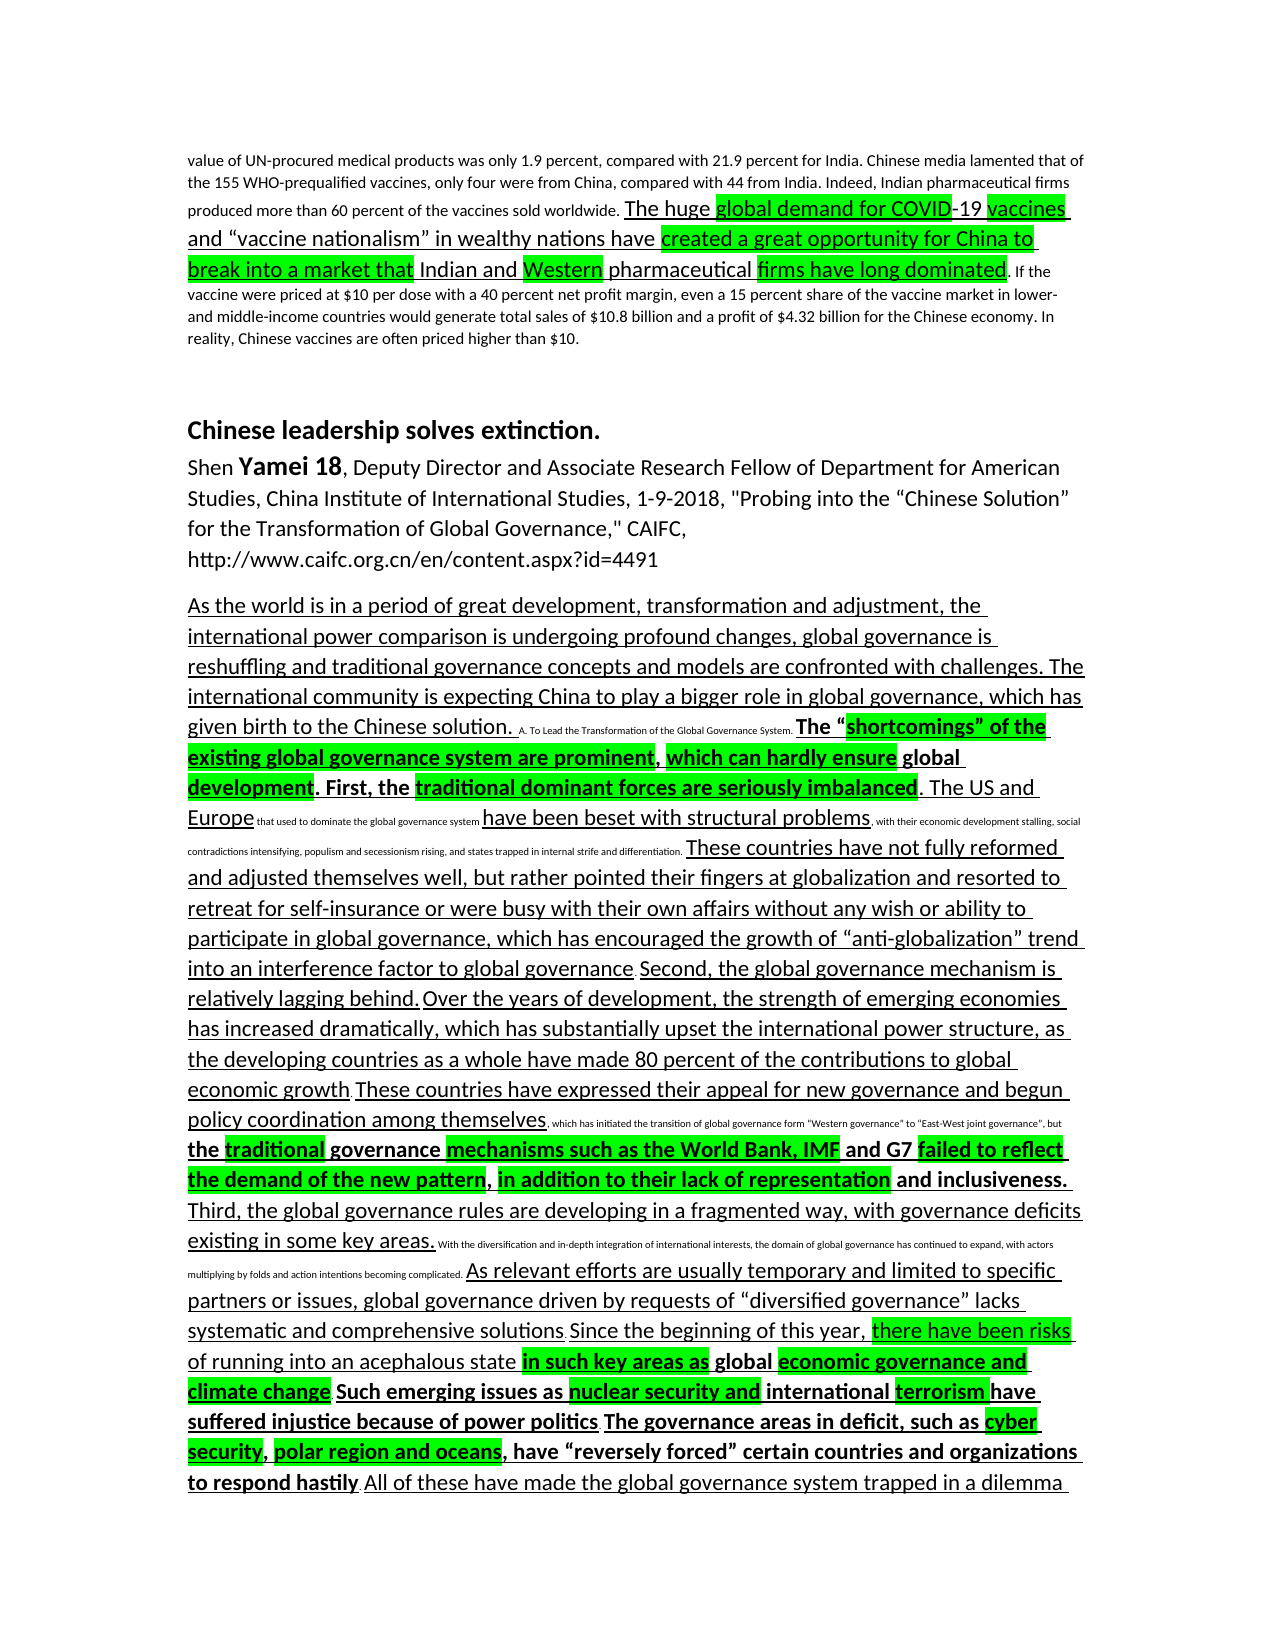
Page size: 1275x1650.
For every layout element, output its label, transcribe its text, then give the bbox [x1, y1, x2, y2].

text Shen Yamei 18, Deputy Director and Associate Research Fellow of Department for American Studies, China Institute of International Studies, 1-9-2018, "Probing into the “Chinese Solution” for the Transformation of Global Governance," CAIFC, http://www.caifc.org.cn/en/content.aspx?id=4491 [187, 449, 1087, 573]
text Chinese leadership solves extinction. [187, 413, 1087, 447]
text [187, 592, 1087, 1496]
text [187, 150, 1087, 348]
